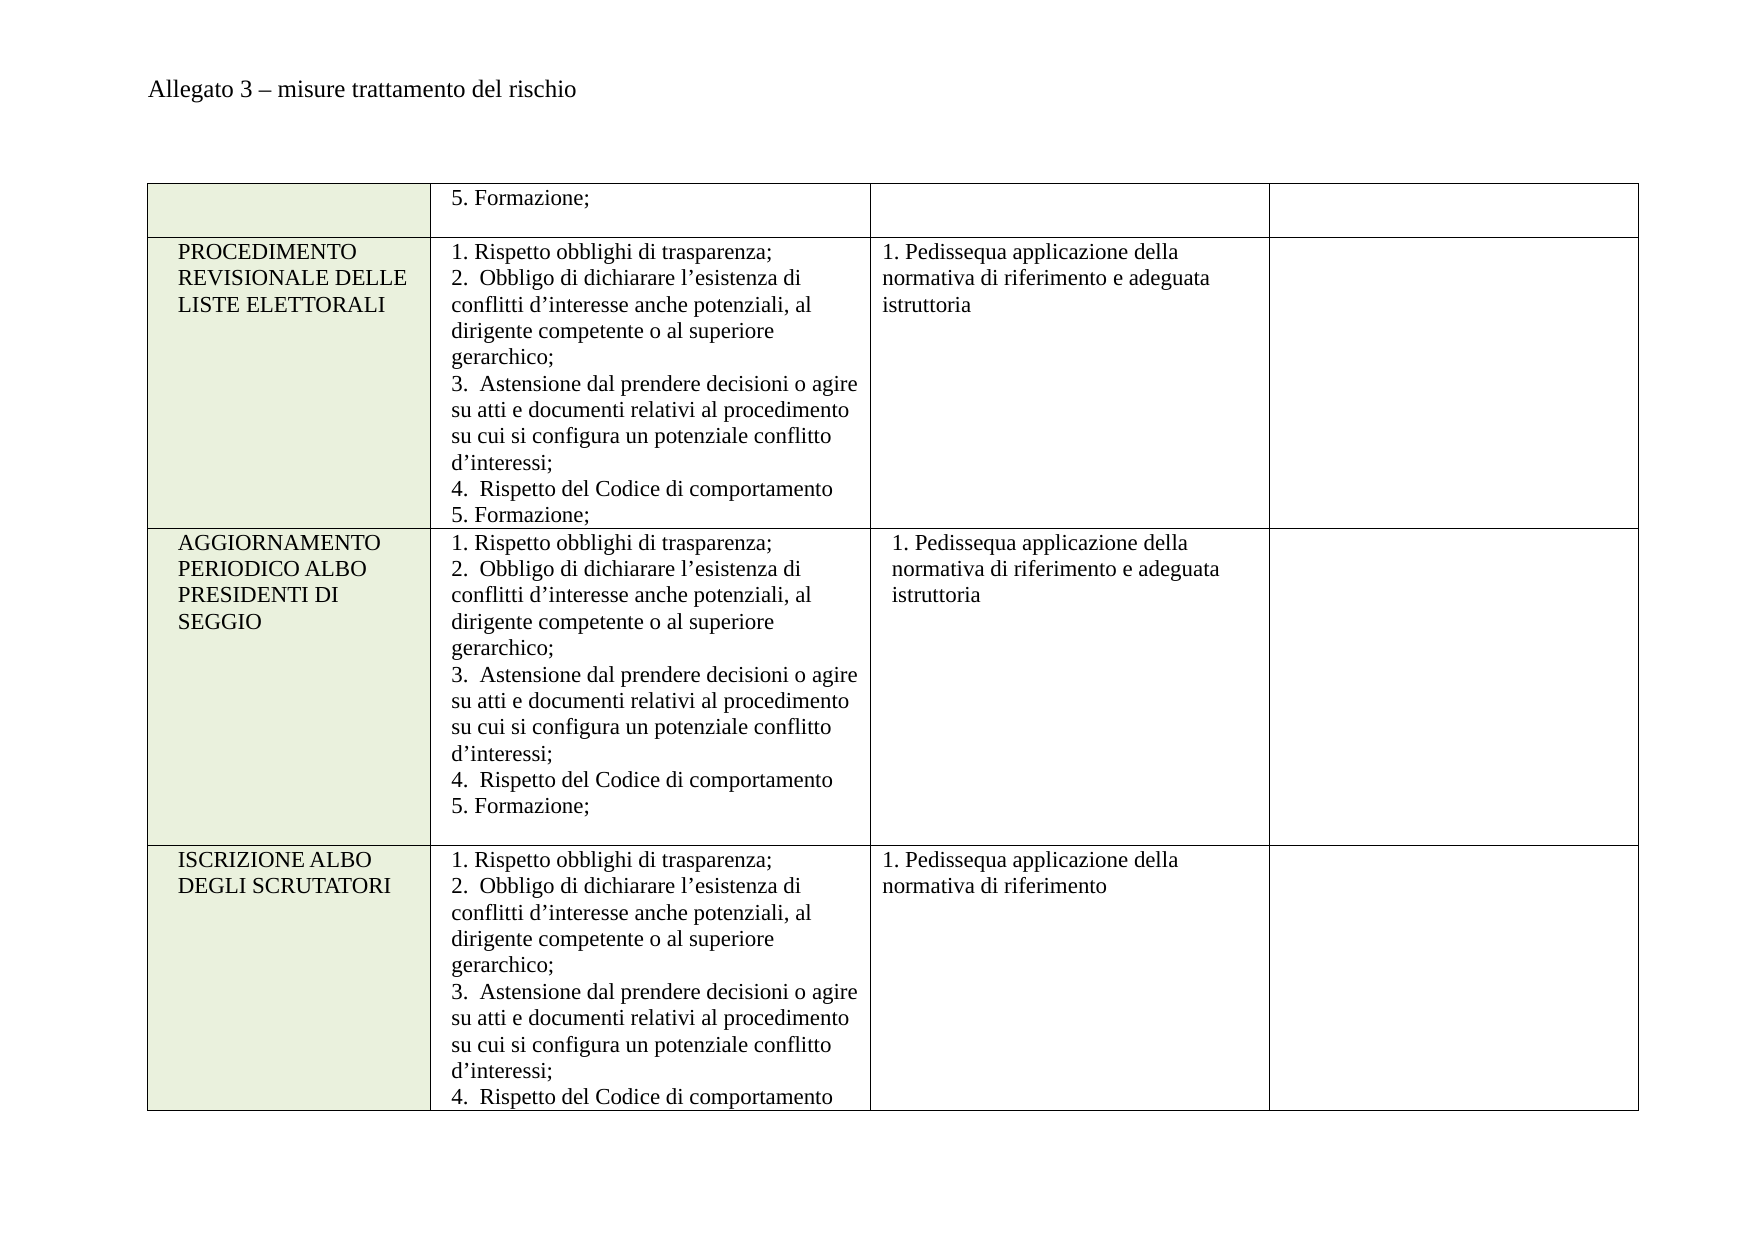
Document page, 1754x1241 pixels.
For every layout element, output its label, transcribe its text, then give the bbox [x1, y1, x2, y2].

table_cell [148, 184, 430, 237]
table_cell AGGIORNAMENTO PERIODICO ALBO PRESIDENTI DI SEGGIO [148, 529, 430, 845]
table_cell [871, 184, 1269, 237]
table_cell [431, 846, 870, 1110]
table_cell [1270, 846, 1638, 1110]
table_cell 1. Pedissequa applicazione della normativa di riferimento e adeguata istruttoria [871, 238, 1269, 528]
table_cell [431, 184, 870, 237]
table_cell 1. Pedissequa applicazione della normativa di riferimento e adeguata istruttoria [871, 529, 1269, 845]
table_cell [1270, 184, 1638, 237]
table_cell PROCEDIMENTO REVISIONALE DELLE LISTE ELETTORALI [148, 238, 430, 528]
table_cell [148, 846, 430, 1110]
table_cell [1270, 238, 1638, 528]
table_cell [871, 846, 1269, 1110]
table_cell [1270, 529, 1638, 845]
